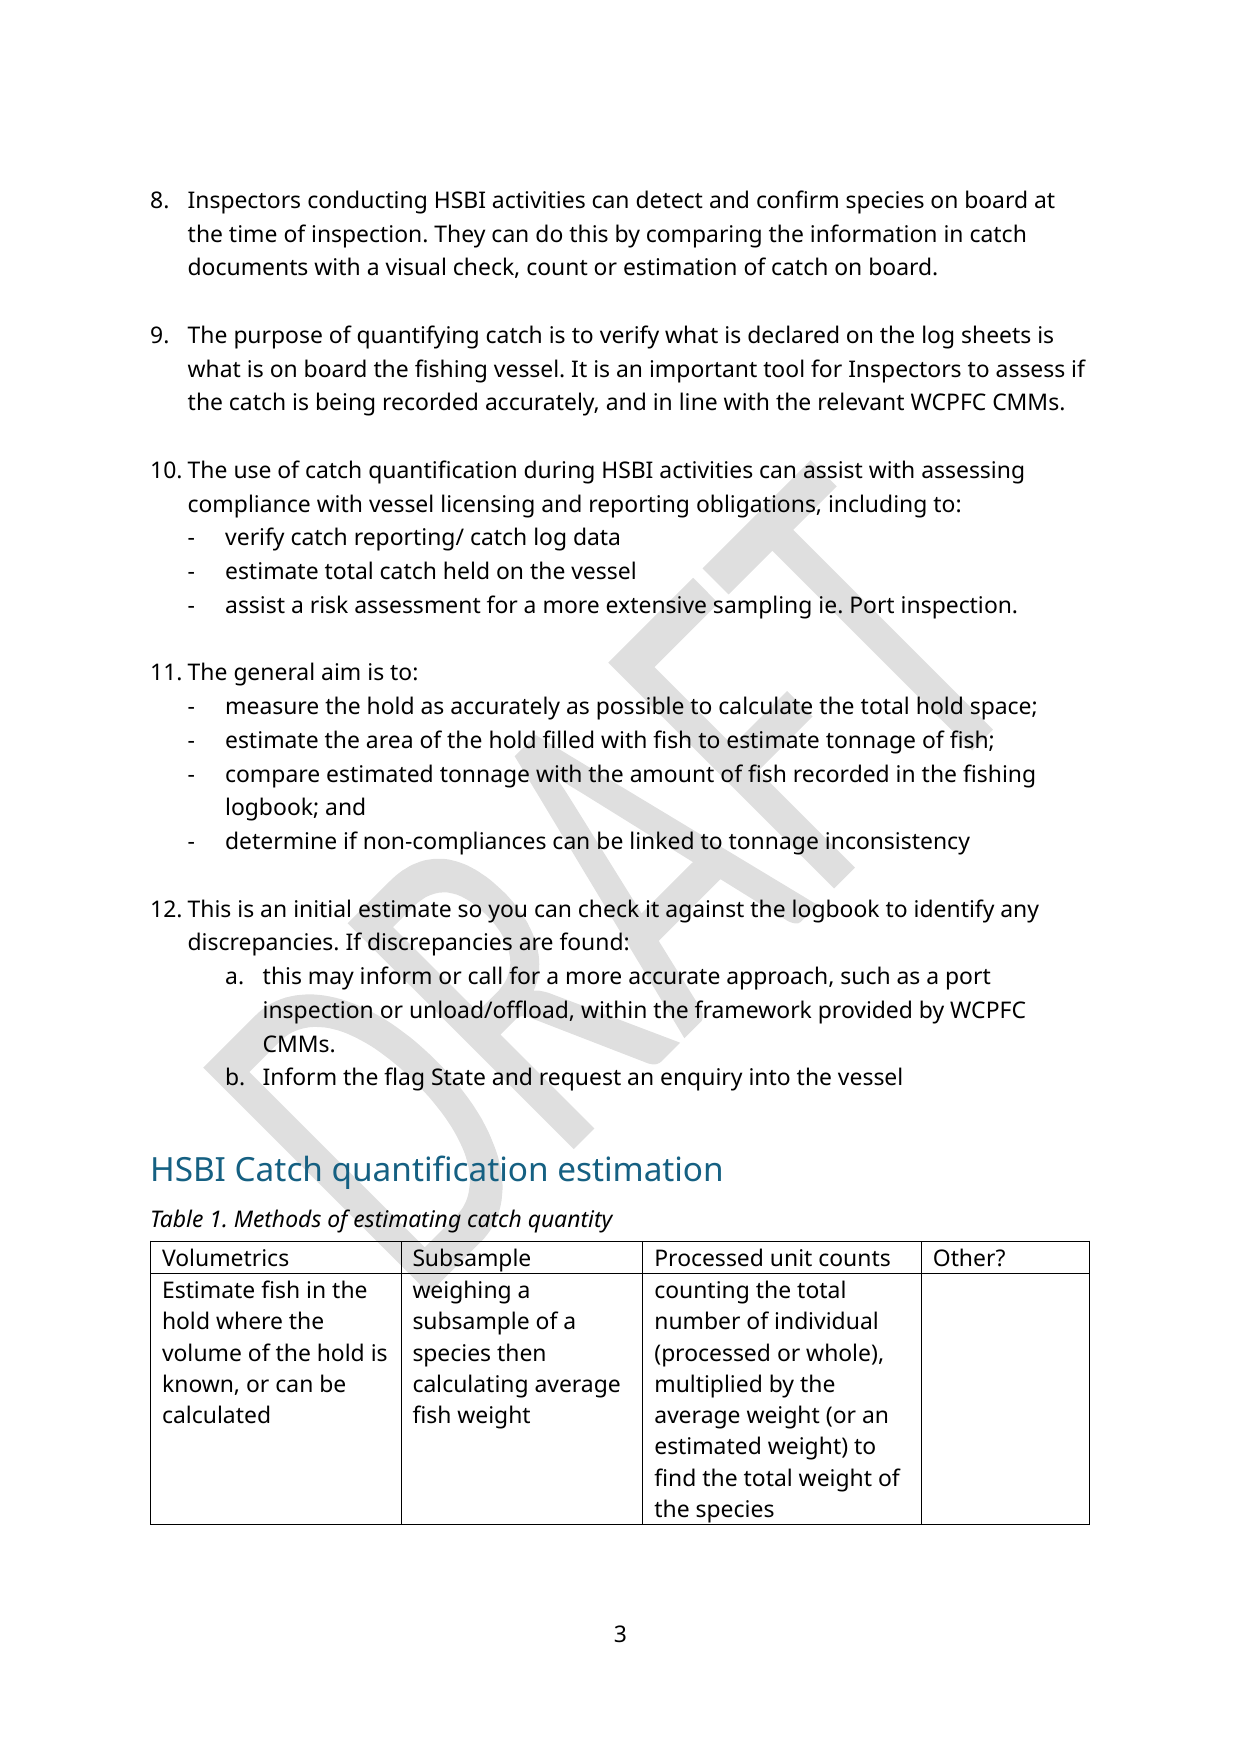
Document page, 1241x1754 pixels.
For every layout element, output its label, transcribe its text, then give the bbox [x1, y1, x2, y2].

list this may inform or call for a more accurate approach, such as a port inspection or unload/offload, within the framework provided by WCPFC CMMs. [225, 960, 1090, 1059]
list determine if non-compliances can be linked to tonnage inconsistency [187, 825, 1090, 856]
table_header Subsample [402, 1242, 642, 1273]
list This is an initial estimate so you can check it against the logbook to identify any discrepancies. If discrepancies are found: [150, 892, 1090, 957]
table_header Volumetrics [151, 1242, 401, 1273]
subtitle HSBI Catch quantification estimation [150, 1145, 1090, 1191]
table_cell [922, 1274, 1089, 1524]
list estimate total catch held on the vessel [187, 555, 1090, 586]
list measure the hold as accurately as possible to calculate the total hold space; [187, 690, 1090, 721]
list verify catch reporting/ catch log data [187, 521, 1090, 552]
list The general aim is to: [150, 656, 1090, 687]
list Inform the flag State and request an enquiry into the vessel [225, 1061, 1090, 1092]
table_header Processed unit counts [643, 1242, 921, 1273]
list The use of catch quantification during HSBI activities can assist with assessing compliance with vessel licensing and reporting obligations, including to: [150, 454, 1090, 519]
list compare estimated tonnage with the amount of fish recorded in the fishing logbook; and [187, 757, 1090, 822]
list The purpose of quantifying catch is to verify what is declared on the log sheets is what is on board the fishing vessel. It is an important tool for Inspectors to assess if the catch is being recorded accurately, and in line with the relevant WCPFC CMMs. [150, 319, 1090, 417]
table_cell counting the total number of individual (processed or whole), multiplied by the average weight (or an estimated weight) to find the total weight of the species [643, 1274, 921, 1524]
subtitle Table 1. Methods of estimating catch quantity [150, 1203, 1090, 1234]
table_header Other? [922, 1242, 1089, 1273]
table_cell Estimate fish in the hold where the volume of the hold is known, or can be calculated [151, 1274, 401, 1524]
list estimate the area of the hold filled with fish to estimate tonnage of fish; [187, 724, 1090, 755]
list Inspectors conducting HSBI activities can detect and confirm species on board at the time of inspection. They can do this by comparing the information in catch documents with a visual check, count or estimation of catch on board. [150, 184, 1090, 282]
list assist a risk assessment for a more extensive sampling ie. Port inspection. [187, 589, 1090, 620]
table_cell weighing a subsample of a species then calculating average fish weight [402, 1274, 642, 1524]
